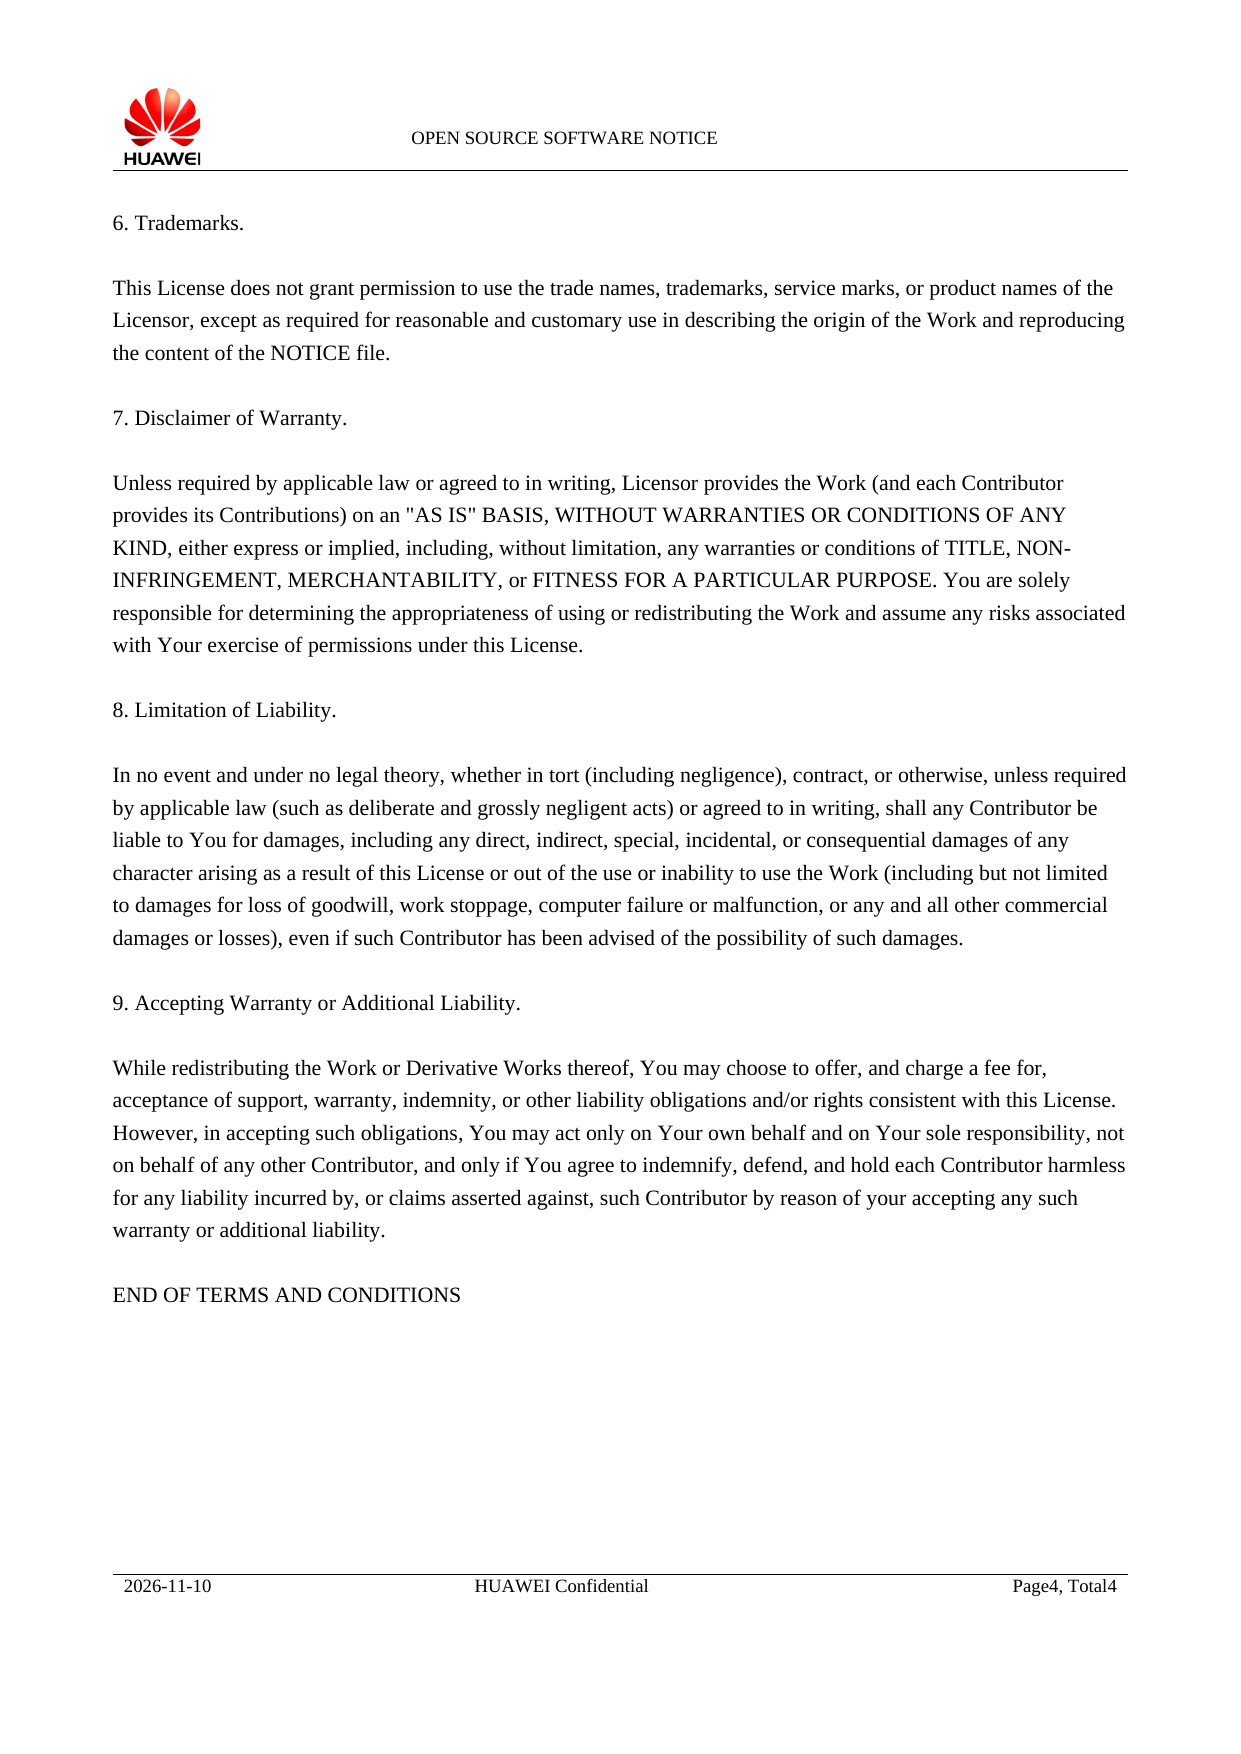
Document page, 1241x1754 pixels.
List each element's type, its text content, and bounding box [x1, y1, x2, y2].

text While redistributing the Work or Derivative Works thereof, You may choose to offer, and charge a fee for, acceptance of support, warranty, indemnity, or other liability obligations and/or rights consistent with this License. However, in accepting such obligations, You may act only on Your own behalf and on Your sole responsibility, not on behalf of any other Contributor, and only if You agree to indemnify, defend, and hold each Contributor harmless for any liability incurred by, or claims asserted against, such Contributor by reason of your accepting any such warranty or additional liability. [112, 1051, 1128, 1246]
text This License does not grant permission to use the trade names, trademarks, service marks, or product names of the Licensor, except as required for reasonable and customary use in describing the origin of the Work and reproducing the content of the NOTICE file. [112, 271, 1128, 369]
text Unless required by applicable law or agreed to in writing, Licensor provides the Work (and each Contributor provides its Contributions) on an "AS IS" BASIS, WITHOUT WARRANTIES OR CONDITIONS OF ANY KIND, either express or implied, including, without limitation, any warranties or conditions of TITLE, NON-INFRINGEMENT, MERCHANTABILITY, or FITNESS FOR A PARTICULAR PURPOSE. You are solely responsible for determining the appropriateness of using or redistributing the Work and assume any risks associated with Your exercise of permissions under this License. [112, 466, 1128, 661]
text 8. Limitation of Liability. [112, 694, 1128, 726]
text END OF TERMS AND CONDITIONS [112, 1279, 1128, 1311]
text In no event and under no legal theory, whether in tort (including negligence), contract, or otherwise, unless required by applicable law (such as deliberate and grossly negligent acts) or agreed to in writing, shall any Contributor be liable to You for damages, including any direct, indirect, special, incidental, or consequential damages of any character arising as a result of this License or out of the use or inability to use the Work (including but not limited to damages for loss of goodwill, work stoppage, computer failure or malfunction, or any and all other commercial damages or losses), even if such Contributor has been advised of the possibility of such damages. [112, 759, 1128, 954]
text 9. Accepting Warranty or Additional Liability. [112, 986, 1128, 1019]
picture [124, 88, 201, 165]
text 6. Trademarks. [112, 206, 1128, 239]
text 7. Disclaimer of Warranty. [112, 401, 1128, 434]
